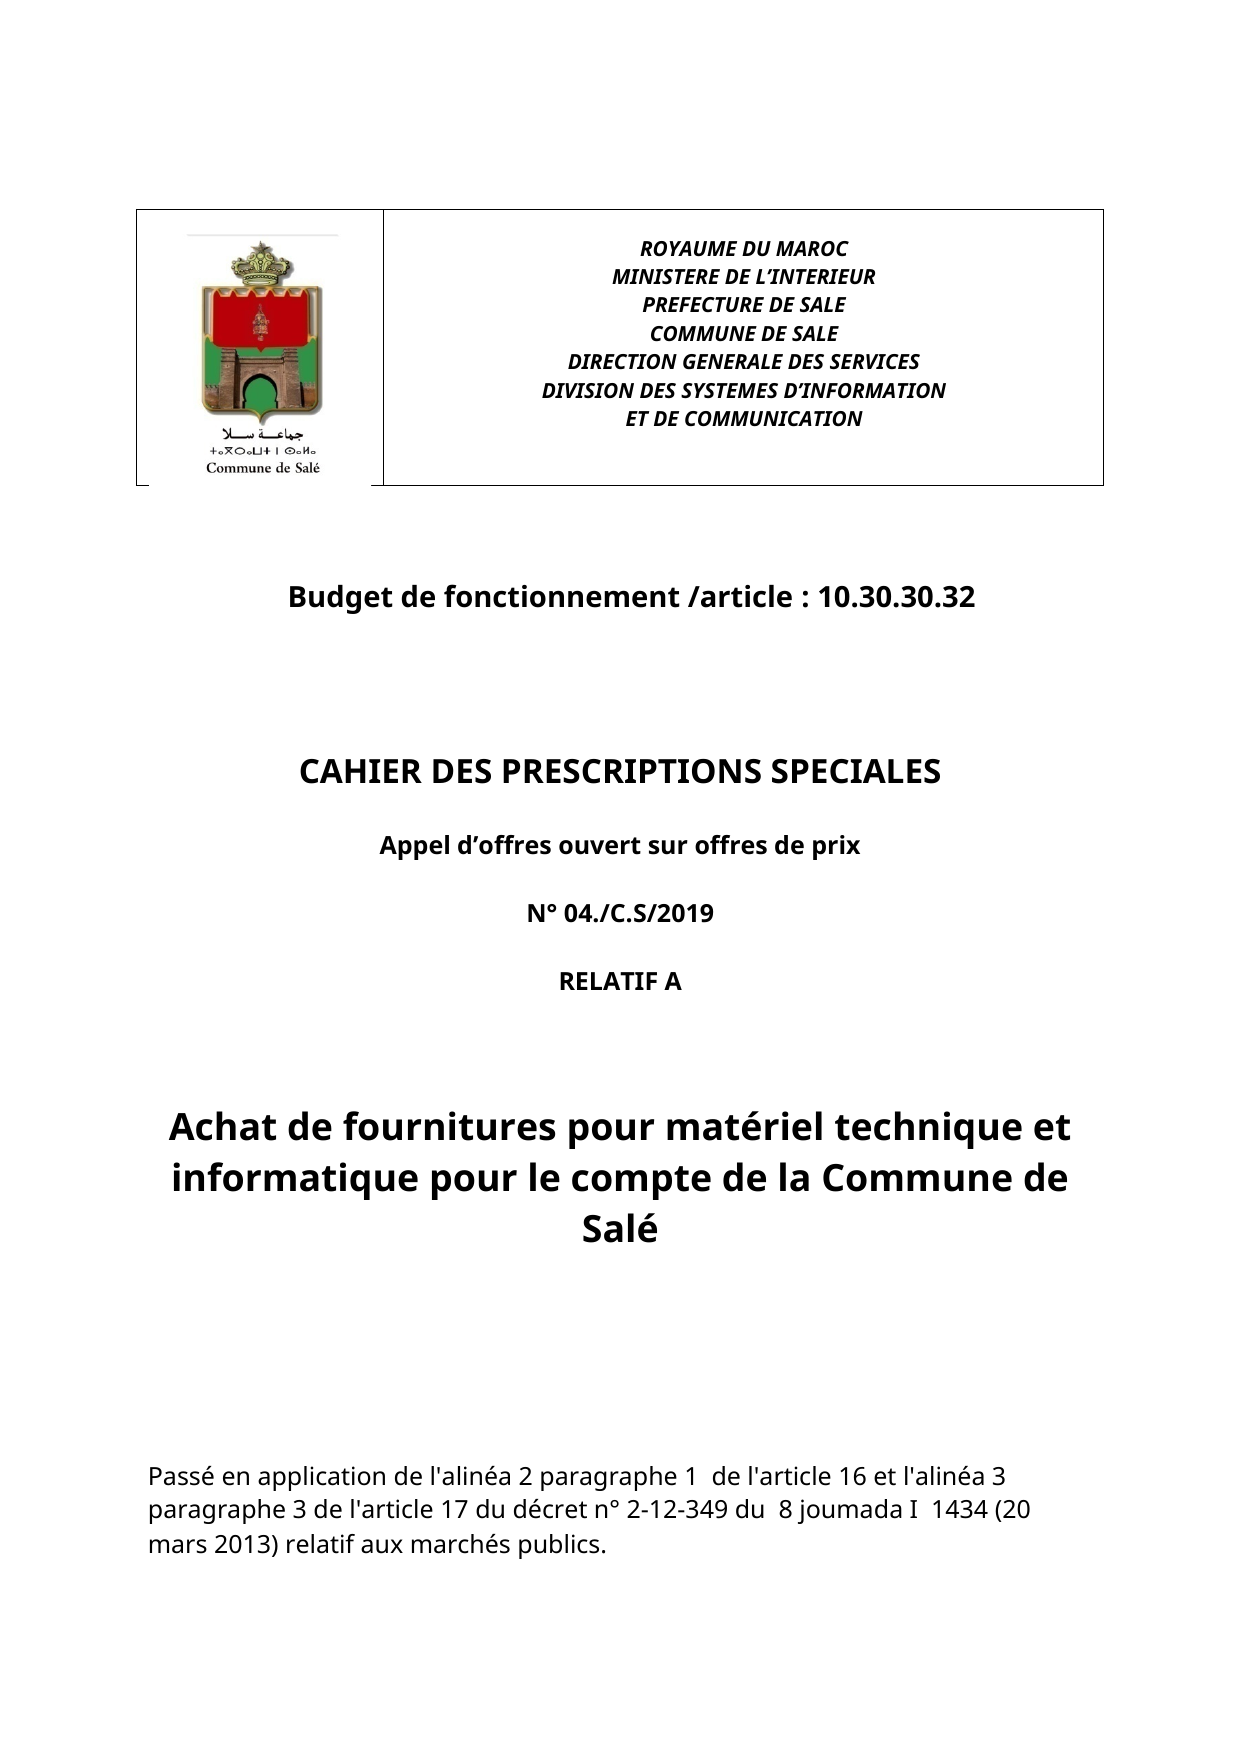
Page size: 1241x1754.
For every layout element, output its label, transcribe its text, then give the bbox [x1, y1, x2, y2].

table_header ROYAUME DU MAROC MINISTERE DE L’INTERIEUR PREFECTURE DE SALE COMMUNE DE SALE DIRECTION GENERALE DES SERVICES DIVISION DES SYSTEMES D’INFORMATION ET DE COMMUNICATION [384, 210, 1103, 485]
picture [149, 234, 372, 486]
text Appel d’offres ouvert sur offres de prix [148, 828, 1093, 862]
text CAHIER DES PRESCRIPTIONS SPECIALES [148, 748, 1093, 794]
text relatif a [148, 964, 1093, 998]
text Passé en application de l'alinéa 2 paragraphe 1 de l'article 16 et l'alinéa 3 paragraphe 3 de l'article 17 du décret n° 2-12-349 du 8 joumada I 1434 (20 mars 2013) relatif aux marchés publics. [148, 1458, 1093, 1560]
text n° 04./C.S/2019 [148, 896, 1093, 930]
table_header [137, 210, 383, 485]
text Budget de fonctionnement /article : 10.30.30.32 [148, 576, 1093, 616]
text Achat de fournitures pour matériel technique et informatique pour le compte de la Commune de Salé [148, 1100, 1093, 1253]
